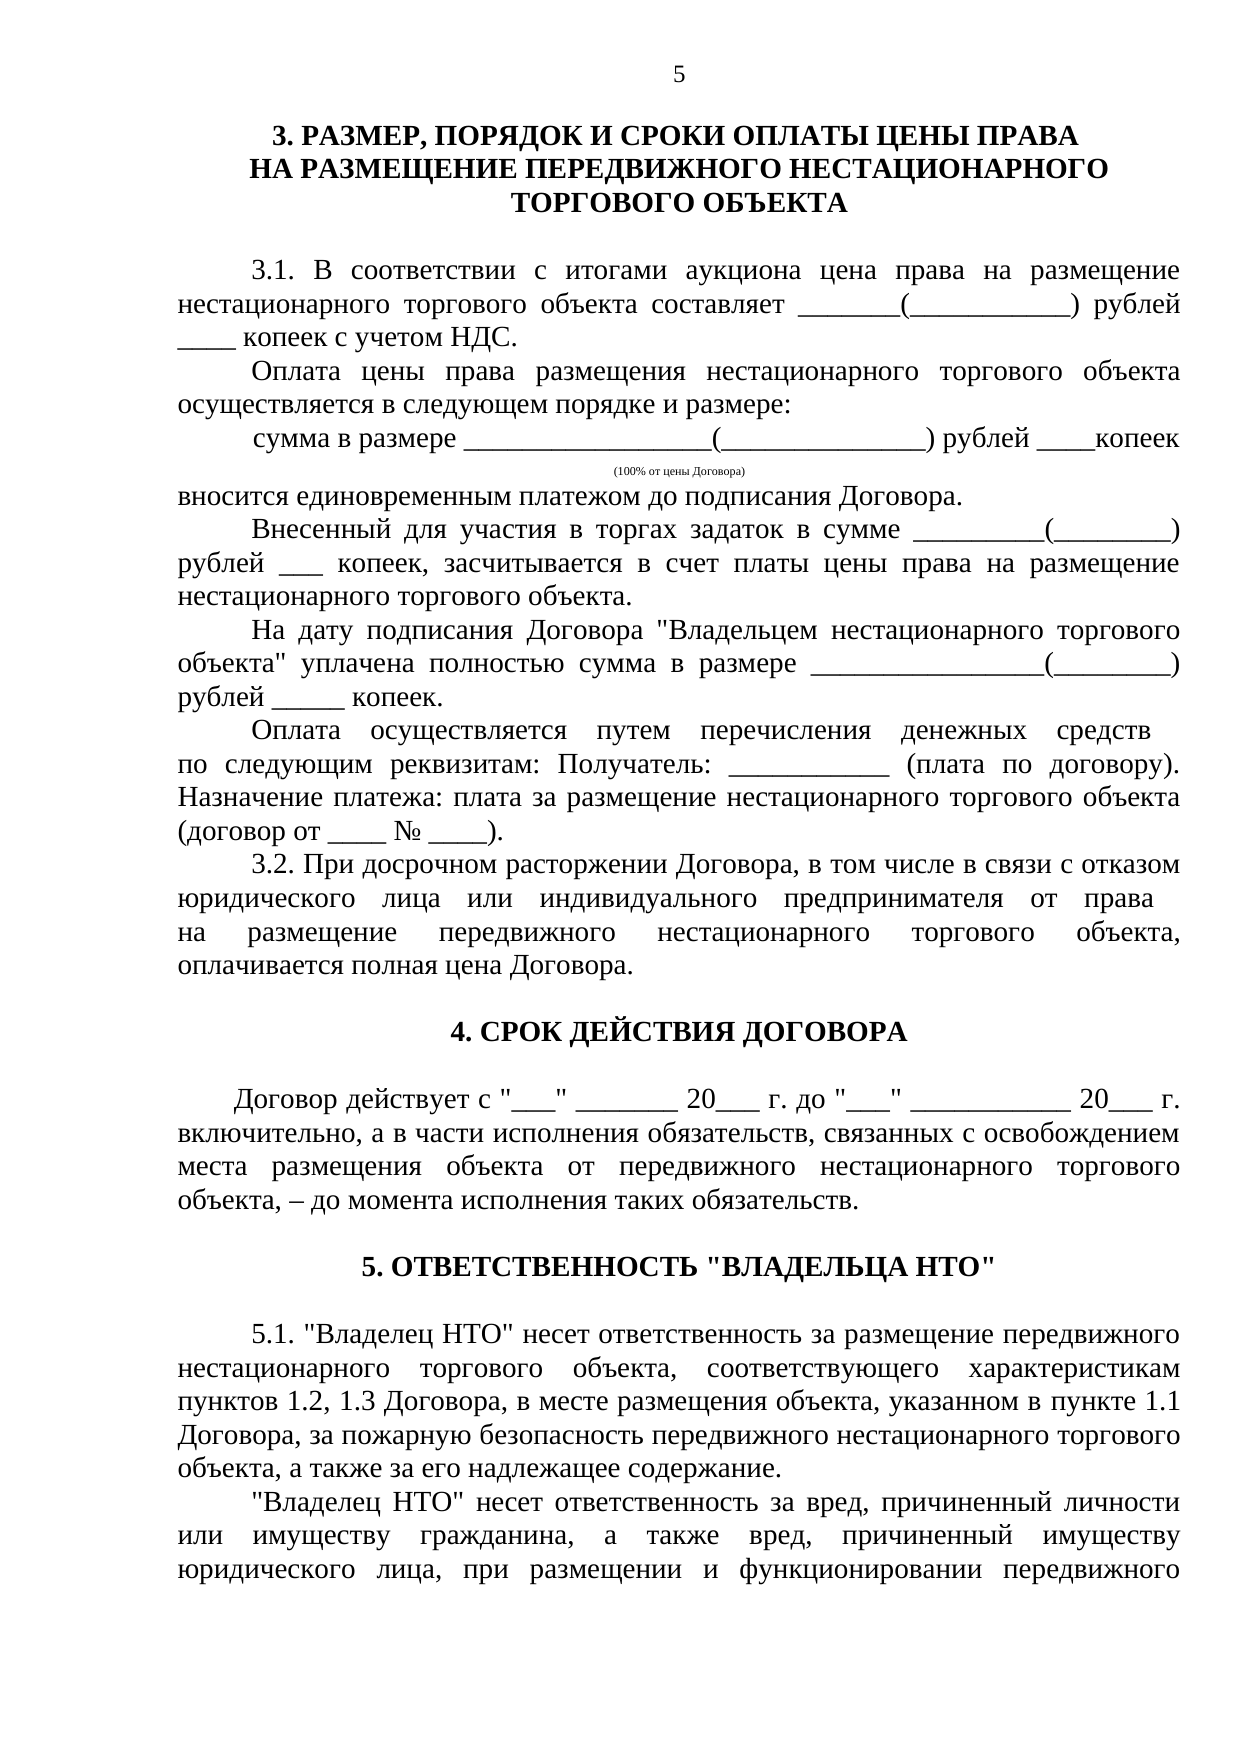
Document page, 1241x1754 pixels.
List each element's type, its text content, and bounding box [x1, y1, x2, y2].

title 5. ОТВЕТСТВЕННОСТЬ "ВЛАДЕЛЬЦА НТО" [177, 1249, 1181, 1283]
text Оплата цены права размещения нестационарного торгового объекта осуществляется в следующем порядке и размере: [177, 353, 1181, 420]
text 5.1. "Владелец НТО" несет ответственность за размещение передвижного нестационарного торгового объекта, соответствующего характеристикам пунктов 1.2, 1.3 Договора, в месте размещения объекта, указанном в пункте 1.1 Договора, за пожарную безопасность передвижного нестационарного торгового объекта, а также за его надлежащее содержание. [177, 1316, 1181, 1484]
text Договор действует с "___" _______ 20___ г. до "___" ___________ 20___ г. включительно, а в части исполнения обязательств, связанных с освобождением места размещения объекта от передвижного нестационарного торгового объекта, – до момента исполнения таких обязательств. [177, 1081, 1181, 1216]
title 4. СРОК ДЕЙСТВИЯ ДОГОВОРА [177, 1014, 1181, 1048]
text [177, 1484, 1181, 1584]
text 3.1. В соответствии с итогами аукциона цена права на размещение нестационарного торгового объекта составляет _______(___________) рублей ____ копеек с учетом НДС. [177, 252, 1181, 353]
text На дату подписания Договора "Владельцем нестационарного торгового объекта" уплачена полностью сумма в размере ________________(________) рублей _____ копеек. [177, 612, 1181, 712]
title 3. РАЗМЕР, ПОРЯДОК И СРОКИ ОПЛАТЫ ЦЕНЫ ПРАВА НА РАЗМЕЩЕНИЕ ПЕРЕДВИЖНОГО НЕСТАЦИОНАРНОГО [177, 118, 1181, 185]
text вносится единовременным платежом до подписания Договора. [177, 478, 1181, 511]
title ТОРГОВОГО ОБЪЕКТА [177, 185, 1181, 219]
text 3.2. При досрочном расторжении Договора, в том числе в связи с отказом юридического лица или индивидуального предпринимателя от права на размещение передвижного нестационарного торгового объекта, оплачивается полная цена Договора. [177, 847, 1181, 981]
text сумма в размере _________________(______________) рублей ____копеек (100% от цены Договора) [177, 420, 1181, 478]
text Оплата осуществляется путем перечисления денежных средств по следующим реквизитам: Получатель: ___________ (плата по договору). Назначение платежа: плата за размещение нестационарного торгового объекта (договор от ____ № ____). [177, 712, 1181, 847]
text Внесенный для участия в торгах задаток в сумме _________(________) рублей ___ копеек, засчитывается в счет платы цены права на размещение нестационарного торгового объекта. [177, 511, 1181, 612]
